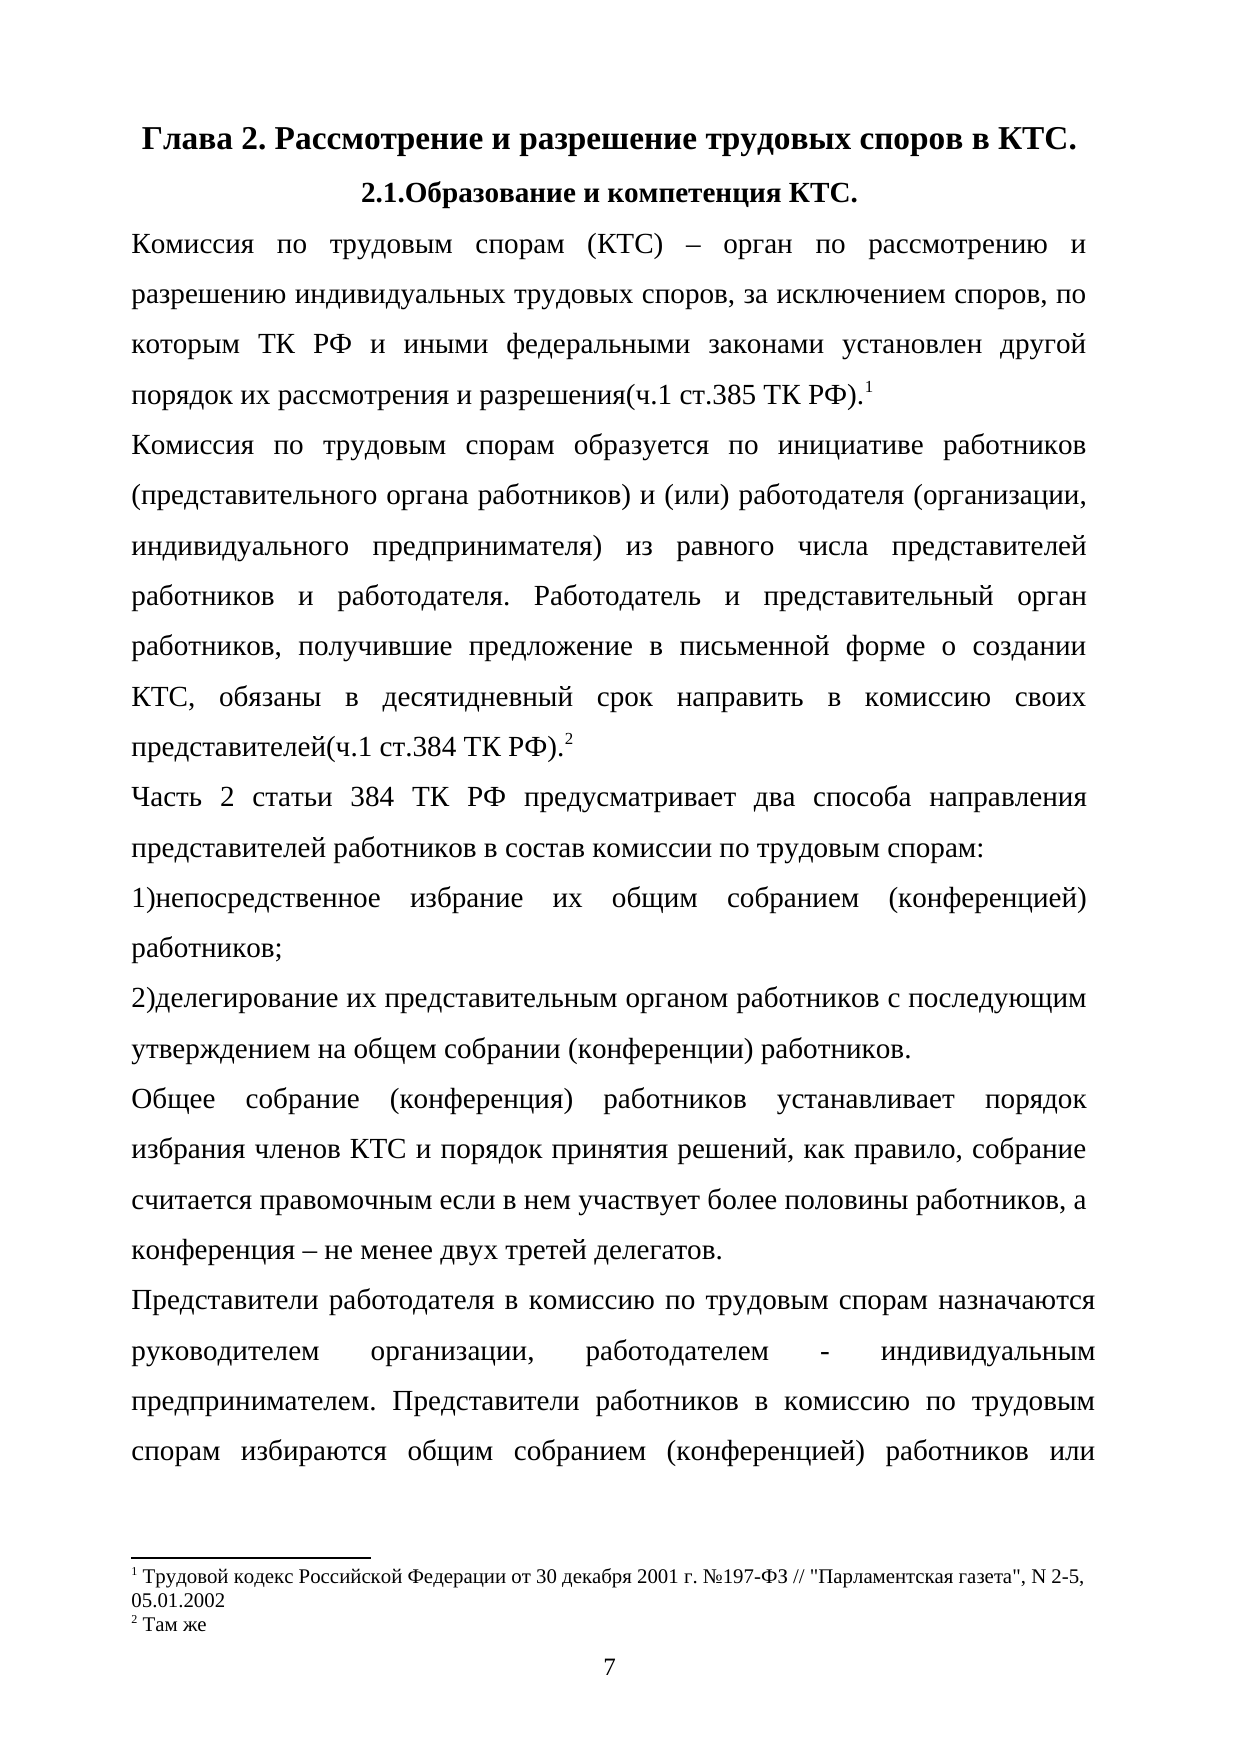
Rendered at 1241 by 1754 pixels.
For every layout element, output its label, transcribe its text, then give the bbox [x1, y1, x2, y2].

text 1)непосредственное избрание их общим собранием (конференцией) работников; [131, 880, 1087, 964]
text Комиссия по трудовым спорам образуется по инициативе работников (представительного органа работников) и (или) работодателя (организации, индивидуального предпринимателя) из равного числа представителей работников и работодателя. Работодатель и представительный орган работников, получившие предложение в письменной форме о создании КТС, обязаны в десятидневный срок направить в комиссию своих представителей(ч.1 ст.384 ТК РФ). [131, 427, 1087, 763]
text 2.1.Образование и компетенция КТС. [131, 176, 1087, 209]
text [131, 1282, 1096, 1467]
text Глава 2. Рассмотрение и разрешение трудовых споров в КТС. [131, 118, 1087, 156]
text Комиссия по трудовым спорам (КТС) – орган по рассмотрению и разрешению индивидуальных трудовых споров, за исключением споров, по которым ТК РФ и иными федеральными законами установлен другой порядок их рассмотрения и разрешения(ч.1 ст.385 ТК РФ). [131, 226, 1087, 410]
text Часть 2 статьи 384 ТК РФ предусматривает два способа направления представителей работников в состав комиссии по трудовым спорам: [131, 779, 1087, 863]
text 2)делегирование их представительным органом работников с последующим утверждением на общем собрании (конференции) работников. [131, 981, 1087, 1064]
text Общее собрание (конференция) работников устанавливает порядок избрания членов КТС и порядок принятия решений, как правило, собрание считается правомочным если в нем участвует более половины работников, а конференция – не менее двух третей делегатов. [131, 1081, 1087, 1266]
